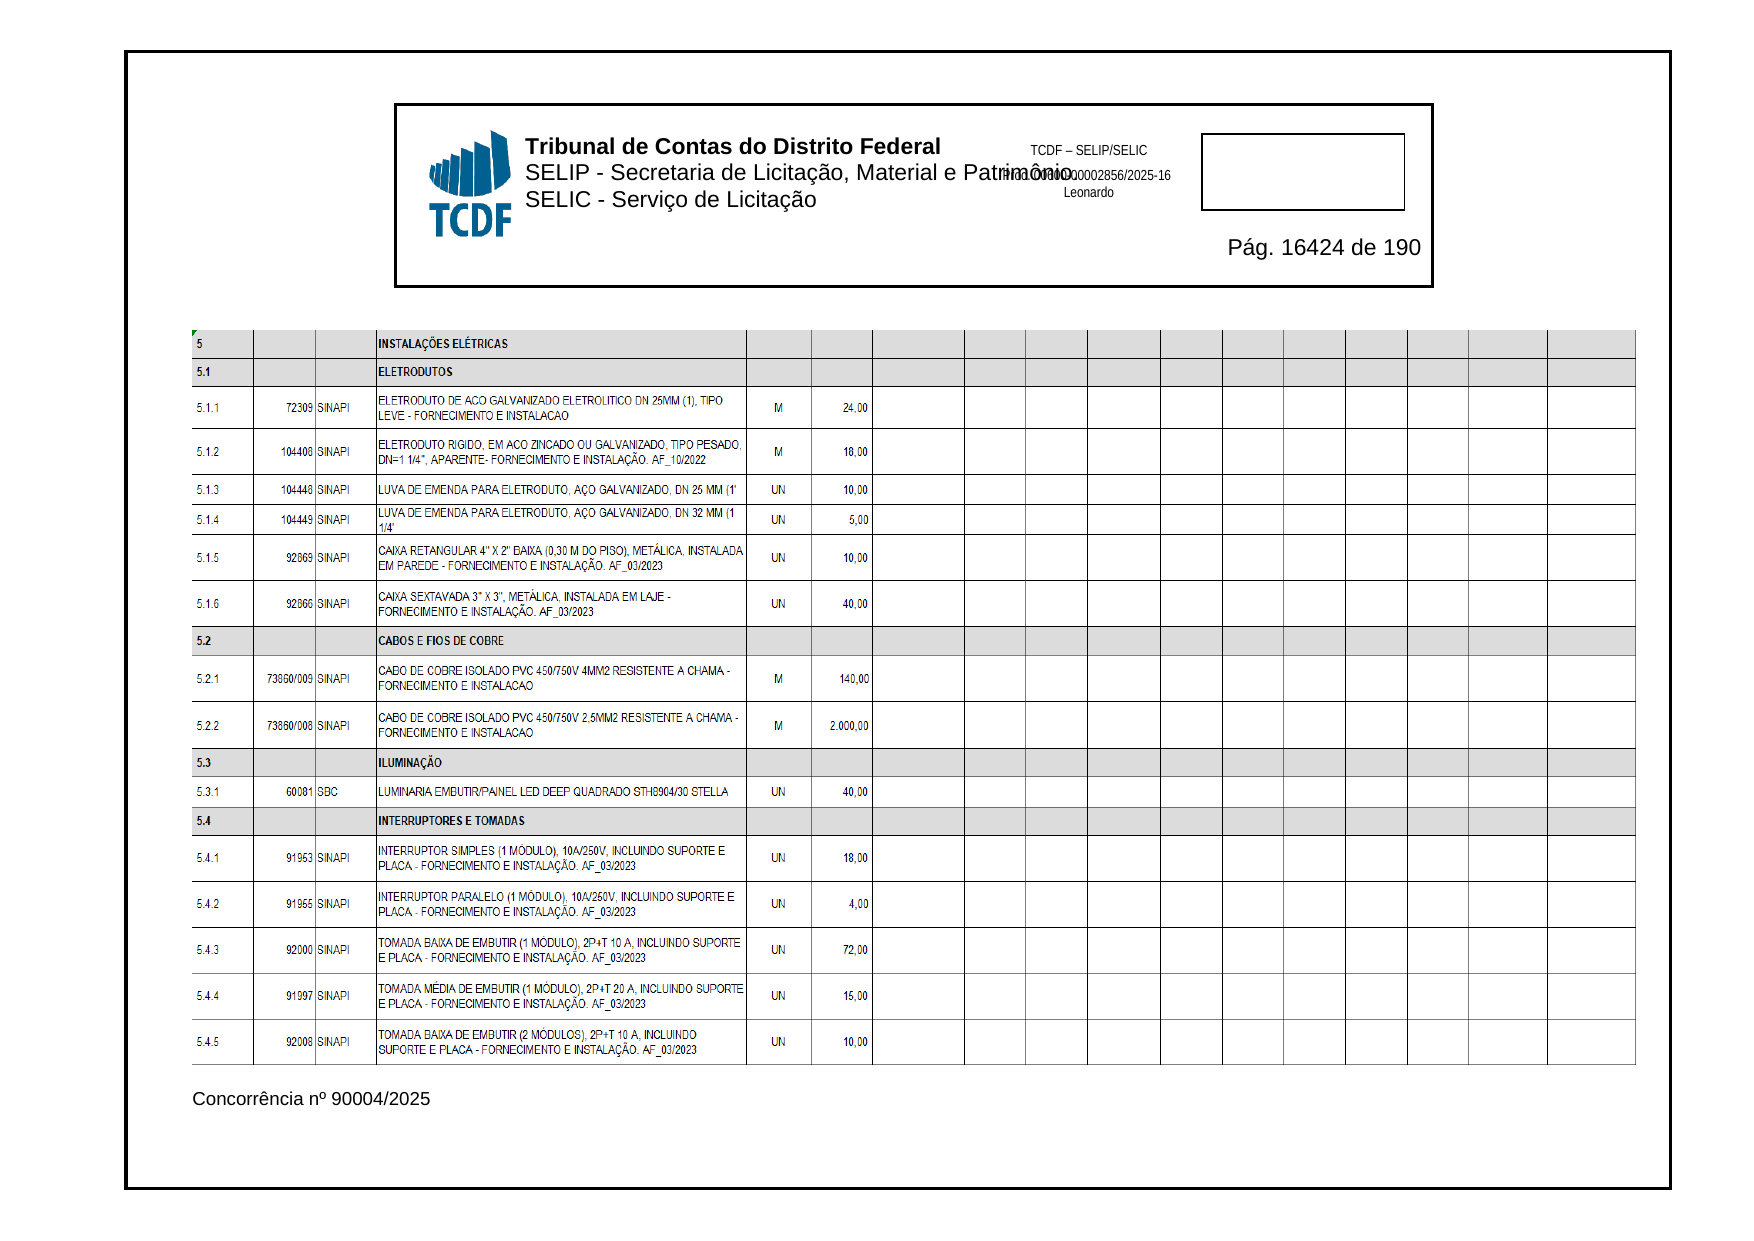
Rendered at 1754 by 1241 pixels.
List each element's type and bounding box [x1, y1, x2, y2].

picture [414, 128, 526, 239]
picture [192, 329, 1636, 1065]
